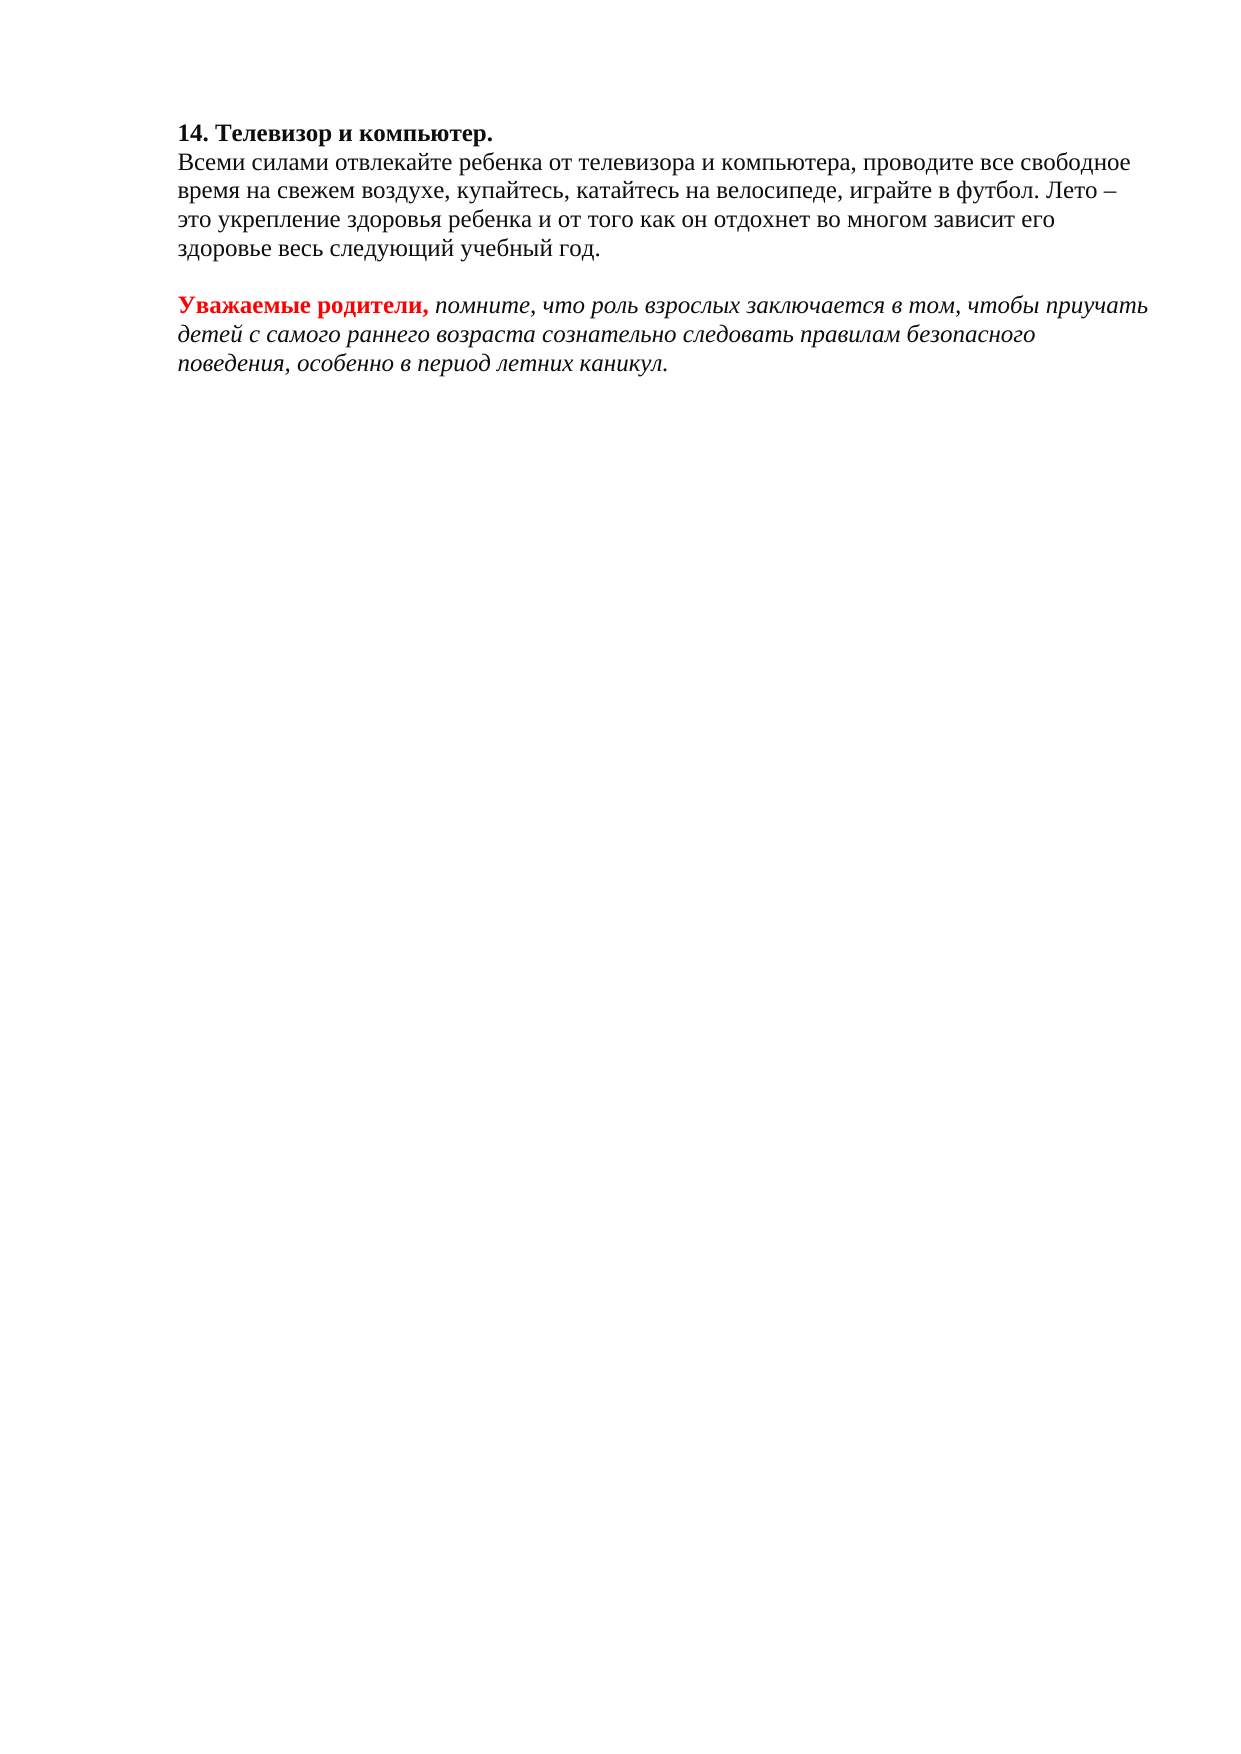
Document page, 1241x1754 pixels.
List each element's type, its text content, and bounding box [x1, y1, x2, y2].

text Всеми силами отвлекайте ребенка от телевизора и компьютера, проводите все свободное время на свежем воздухе, купайтесь, катайтесь на велосипеде, играйте в футбол. Лето – это укрепление здоровья ребенка и от того как он отдохнет во многом зависит его здоровье весь следующий учебный год. [177, 147, 1152, 262]
text Уважаемые родители, помните, что роль взрослых заключается в том, чтобы приучать детей с самого раннего возраста сознательно следовать правилам безопасного поведения, особенно в период летних каникул. [177, 291, 1152, 377]
text 14. Телевизор и компьютер. [177, 118, 1152, 147]
